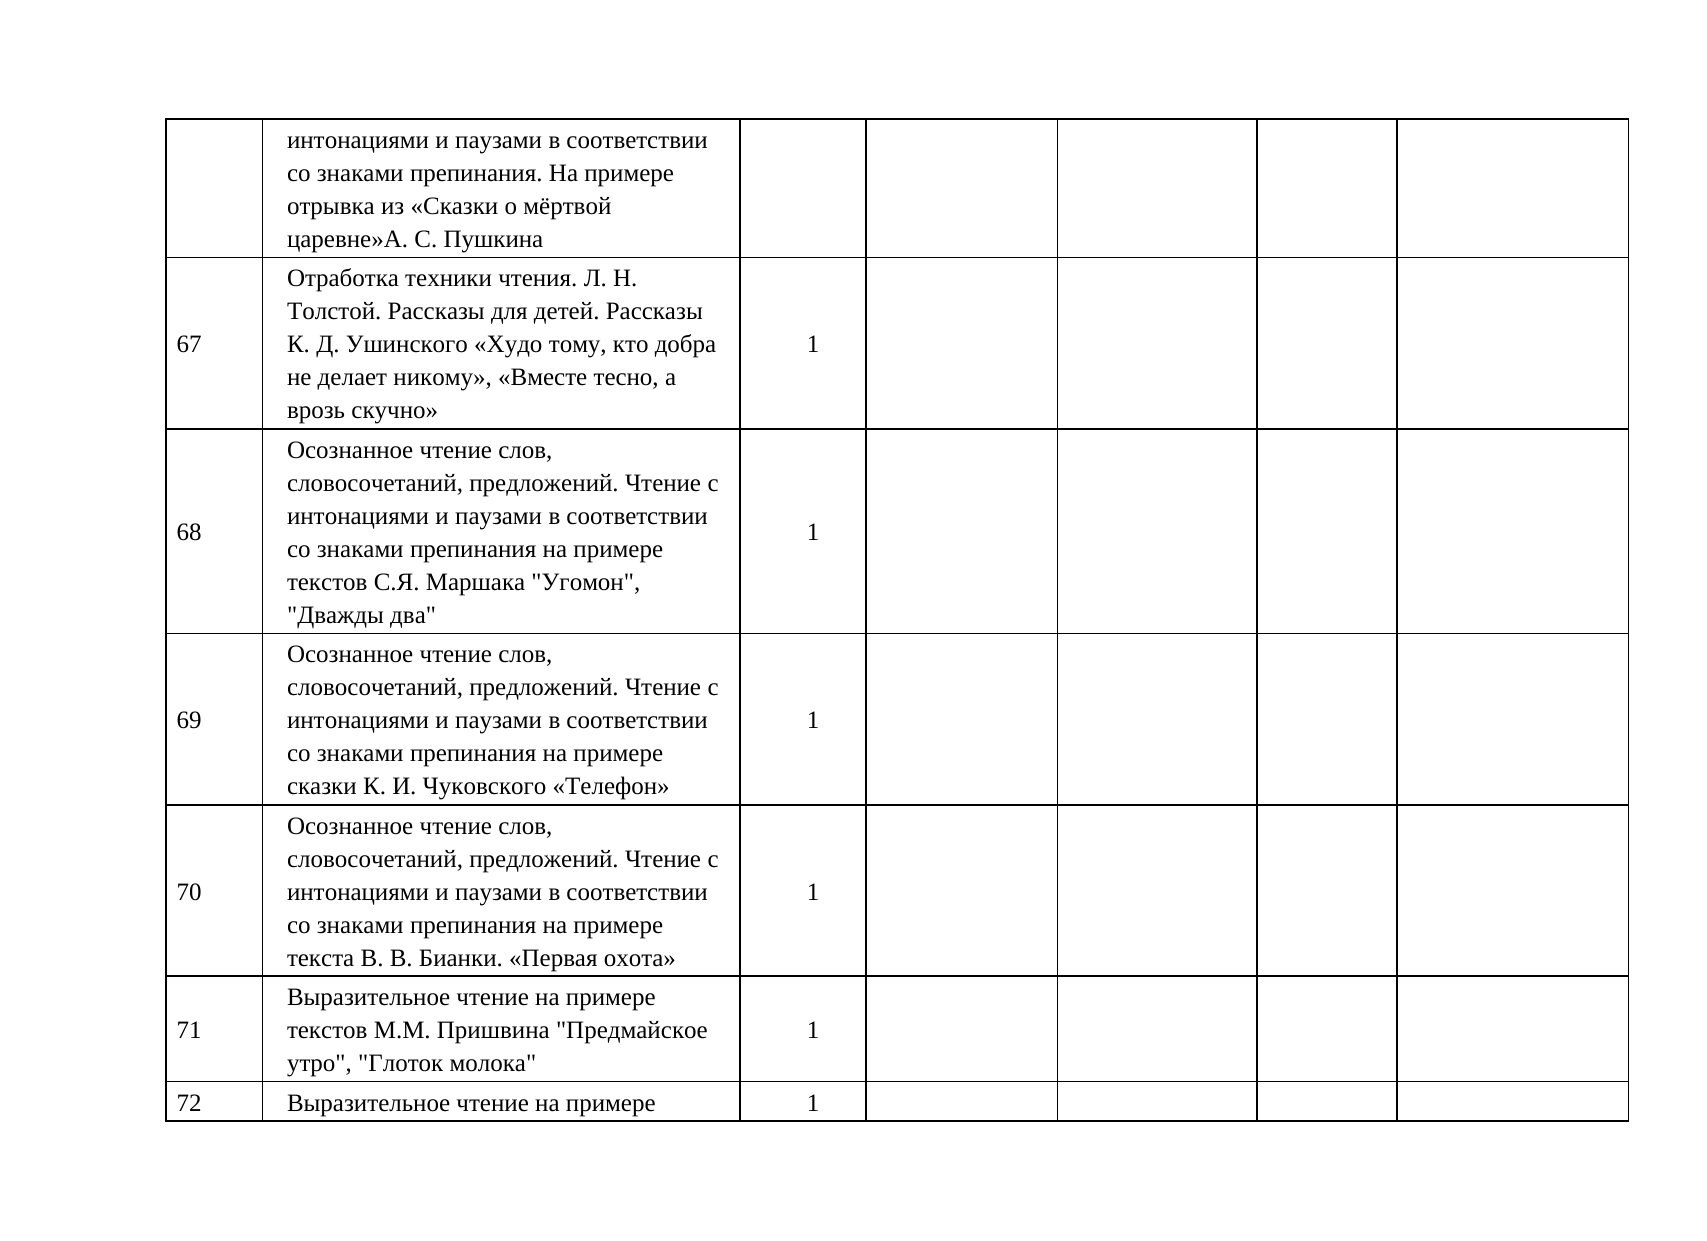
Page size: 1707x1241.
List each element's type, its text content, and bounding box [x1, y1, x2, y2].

table_cell [1398, 258, 1628, 428]
table_cell [1258, 120, 1396, 257]
table_cell [1398, 634, 1628, 804]
table_cell Осознанное чтение слов, словосочетаний, предложений. Чтение с интонациями и паузами в соответствии со знаками препинания на примере текстов С.Я. Маршака "Угомон", "Дважды два" [263, 430, 739, 632]
table_cell 68 [167, 430, 262, 632]
table_cell [1398, 806, 1628, 975]
table_cell 69 [167, 634, 262, 804]
table_cell 1 [741, 806, 865, 975]
table_cell [1258, 430, 1396, 632]
table_cell 71 [167, 977, 262, 1081]
table_cell [867, 258, 1057, 428]
table_cell 1 [741, 977, 865, 1081]
table_cell [1058, 120, 1256, 257]
table_cell [867, 634, 1057, 804]
table_cell [1398, 430, 1628, 632]
table_cell Отработка техники чтения. Л. Н. Толстой. Рассказы для детей. Рассказы К. Д. Ушинского «Худо тому, кто добра не делает никому», «Вместе тесно, а врозь скучно» [263, 258, 739, 428]
table_cell [867, 977, 1057, 1081]
table_cell [1258, 977, 1396, 1081]
table_cell 1 [741, 430, 865, 632]
table_cell 1 [741, 1082, 865, 1120]
table_cell [1058, 634, 1256, 804]
table_cell [1258, 634, 1396, 804]
table_cell [1058, 806, 1256, 975]
table_cell 72 [167, 1082, 262, 1120]
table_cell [263, 120, 739, 257]
table_cell 1 [741, 120, 865, 257]
table_cell [867, 120, 1057, 257]
table_cell [1398, 977, 1628, 1081]
table_cell [1398, 120, 1628, 257]
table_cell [263, 1082, 739, 1120]
table_cell [1258, 1082, 1396, 1120]
table_cell [1398, 1082, 1628, 1120]
table_cell [867, 430, 1057, 632]
table_cell [1058, 430, 1256, 632]
table_cell [1258, 806, 1396, 975]
table_cell [1058, 1082, 1256, 1120]
table_cell [867, 1082, 1057, 1120]
table_cell 70 [167, 806, 262, 975]
table_cell 1 [741, 634, 865, 804]
table_cell [1058, 977, 1256, 1081]
table_cell 67 [167, 258, 262, 428]
table_cell [1258, 258, 1396, 428]
table_cell 1 [741, 258, 865, 428]
table_cell Осознанное чтение слов, словосочетаний, предложений. Чтение с интонациями и паузами в соответствии со знаками препинания на примере сказки К. И. Чуковского «Телефон» [263, 634, 739, 804]
table_cell [1058, 258, 1256, 428]
table_cell Осознанное чтение слов, словосочетаний, предложений. Чтение с интонациями и паузами в соответствии со знаками препинания на примере текста В. В. Бианки. «Первая охота» [263, 806, 739, 975]
table_cell [867, 806, 1057, 975]
table_cell 66 [167, 120, 262, 257]
table_cell Выразительное чтение на примере текстов М.М. Пришвина "Предмайское утро", "Глоток молока" [263, 977, 739, 1081]
